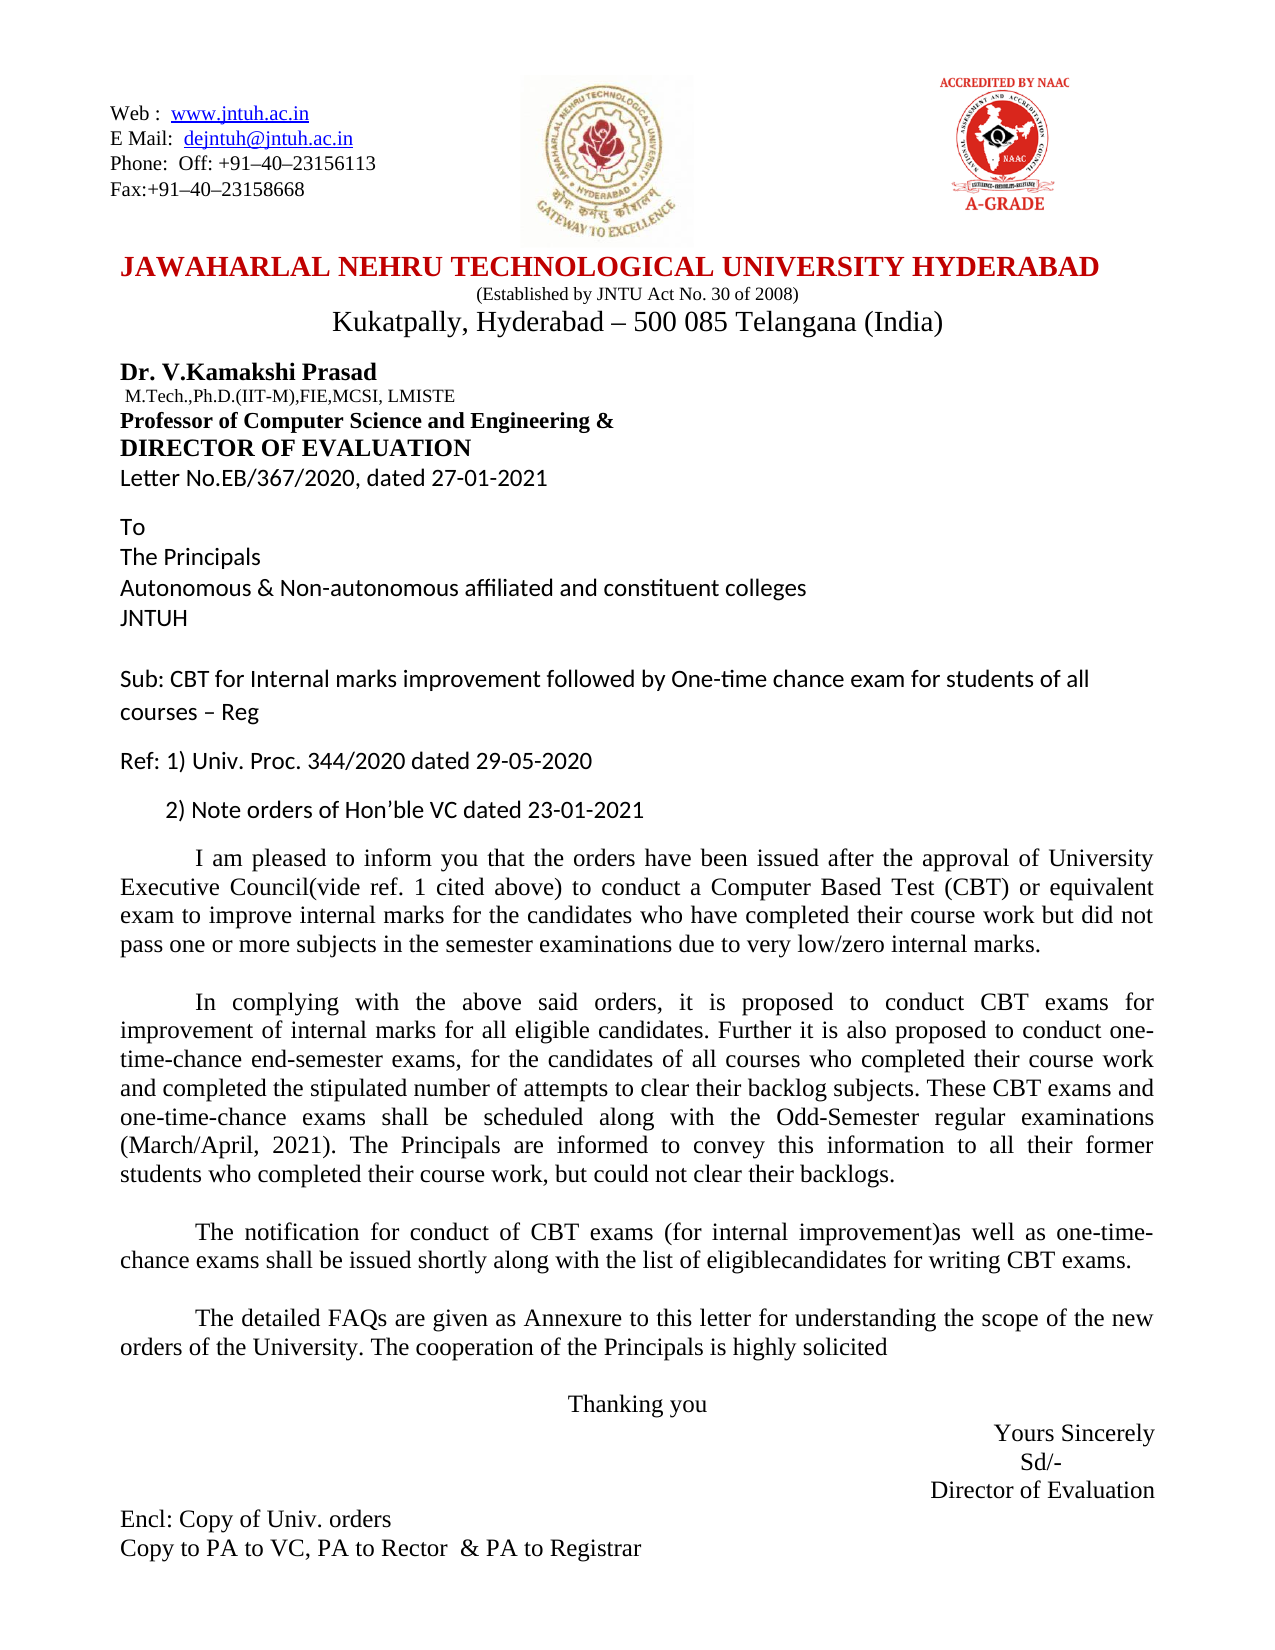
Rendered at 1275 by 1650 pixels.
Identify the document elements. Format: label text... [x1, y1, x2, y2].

text DIRECTOR OF EVALUATION [120, 433, 1155, 462]
picture [939, 75, 1070, 213]
table_header [467, 75, 748, 249]
table_header [748, 75, 1106, 249]
text The Principals [120, 542, 1155, 572]
text JAWAHARLAL NEHRU TECHNOLOGICAL UNIVERSITY HYDERABAD [120, 249, 1155, 282]
text Director of Evaluation [120, 1475, 1155, 1504]
text Sub: CBT for Internal marks improvement followed by One-time chance exam for students of all courses – Reg [120, 664, 1155, 726]
text Encl: Copy of Univ. orders [120, 1504, 1155, 1533]
subtitle Professor of Computer Science and Engineering & [120, 407, 1155, 433]
text Yours Sincerely [120, 1418, 1155, 1447]
text Copy to PA to VC, PA to Rector & PA to Registrar [120, 1533, 1155, 1562]
table_header Web : www.jntuh.ac.in E Mail: dejntuh@jntuh.ac.in Phone: Off: +91–40–23156113 Fax:+91–40–23158668 [99, 75, 467, 249]
text Ref: 1) Univ. Proc. 344/2020 dated 29-05-2020 [120, 745, 1155, 775]
text Kukatpally, Hyderabad – 500 085 Telangana (India) [120, 304, 1155, 337]
text The notification for conduct of CBT exams (for internal improvement)as well as one-time-chance exams shall be issued shortly along with the list of eligiblecandidates for writing CBT exams. [120, 1217, 1155, 1274]
subtitle Dr. V.Kamakshi Prasad [120, 357, 1155, 385]
text In complying with the above said orders, it is proposed to conduct CBT exams for improvement of internal marks for all eligible candidates. Further it is also proposed to conduct one-time-chance end-semester exams, for the candidates of all courses who completed their course work and completed the stipulated number of attempts to clear their backlog subjects. These CBT exams and one-time-chance exams shall be scheduled along with the Odd-Semester regular examinations (March/April, 2021). The Principals are informed to convey this information to all their former students who completed their course work, but could not clear their backlogs. [120, 987, 1155, 1188]
text I am pleased to inform you that the orders have been issued after the approval of University Executive Council(vide ref. 1 cited above) to conduct a Computer Based Test (CBT) or equivalent exam to improve internal marks for the candidates who have completed their course work but did not pass one or more subjects in the semester examinations due to very low/zero internal marks. [120, 843, 1155, 958]
subtitle M.Tech.,Ph.D.(IIT-M),FIE,MCSI, LMISTE [120, 385, 1155, 407]
text To [120, 511, 1155, 542]
text The detailed FAQs are given as Annexure to this letter for understanding the scope of the new orders of the University. The cooperation of the Principals is highly solicited [120, 1303, 1155, 1360]
text Autonomous & Non-autonomous affiliated and constituent colleges [120, 572, 1155, 603]
text Thanking you [120, 1389, 1155, 1418]
picture [520, 75, 695, 248]
text 2) Note orders of Hon’ble VC dated 23-01-2021 [120, 794, 1155, 824]
text JNTUH [120, 603, 1155, 633]
text Letter No.EB/367/2020, dated 27-01-2021 [120, 462, 1155, 493]
text (Established by JNTU Act No. 30 of 2008) [120, 282, 1155, 304]
text Sd/- [120, 1447, 1155, 1475]
